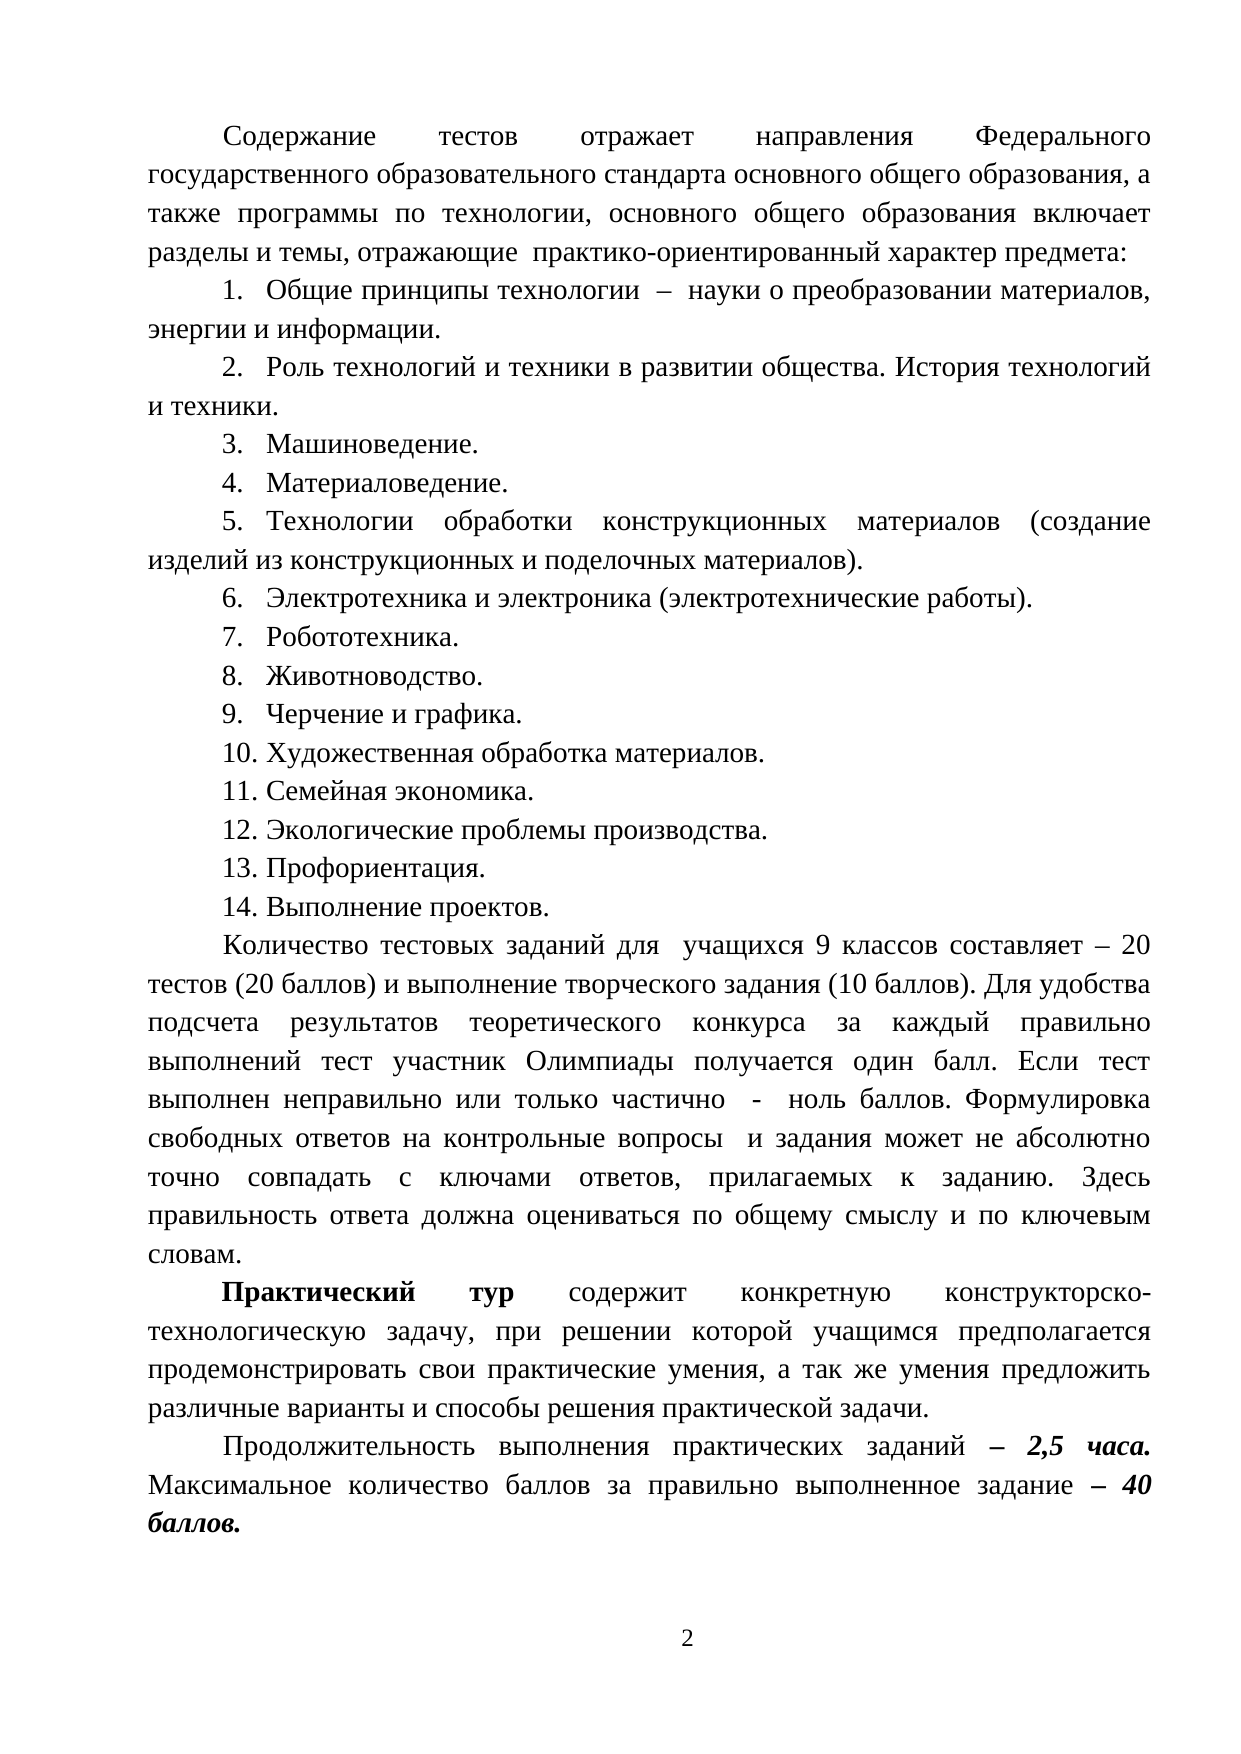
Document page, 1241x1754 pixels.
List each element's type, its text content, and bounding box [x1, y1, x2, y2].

list Общие принципы технологии – науки о преобразовании материалов, энергии и информации. [148, 272, 1152, 344]
list Профориентация. [148, 850, 1152, 884]
text Количество тестовых заданий для учащихся 9 классов составляет – 20 тестов (20 баллов) и выполнение творческого задания (10 баллов). Для удобства подсчета результатов теоретического конкурса за каждый правильно выполнений тест участник Олимпиады получается один балл. Если тест выполнен неправильно или только частично - ноль баллов. Формулировка свободных ответов на контрольные вопросы и задания может не абсолютно точно совпадать с ключами ответов, прилагаемых к заданию. Здесь правильность ответа должна оцениваться по общему смыслу и по ключевым словам. [148, 927, 1152, 1269]
list Робототехника. [148, 619, 1152, 653]
list Художественная обработка материалов. [148, 735, 1152, 768]
list Экологические проблемы производства. [148, 812, 1152, 845]
list Машиноведение. [148, 426, 1152, 460]
list Животноводство. [148, 658, 1152, 691]
list Семейная экономика. [148, 773, 1152, 807]
list Технологии обработки конструкционных материалов (создание изделий из конструкционных и поделочных материалов). [148, 503, 1152, 576]
list Выполнение проектов. [148, 889, 1152, 922]
text Практический тур содержит конкретную конструкторско-технологическую задачу, при решении которой учащимся предполагается продемонстрировать свои практические умения, а так же умения предложить различные варианты и способы решения практической задачи. [148, 1274, 1152, 1423]
list Материаловедение. [148, 465, 1152, 498]
text Содержание тестов отражает направления Федерального государственного образовательного стандарта основного общего образования, а также программы по технологии, основного общего образования включает разделы и темы, отражающие практико-ориентированный характер предмета: [148, 118, 1152, 267]
list Черчение и графика. [148, 696, 1152, 730]
list Роль технологий и техники в развитии общества. История технологий и техники. [148, 349, 1152, 421]
text Продолжительность выполнения практических заданий – 2,5 часа. Максимальное количество баллов за правильно выполненное задание – 40 баллов. [148, 1428, 1152, 1539]
list Электротехника и электроника (электротехнические работы). [148, 581, 1152, 614]
